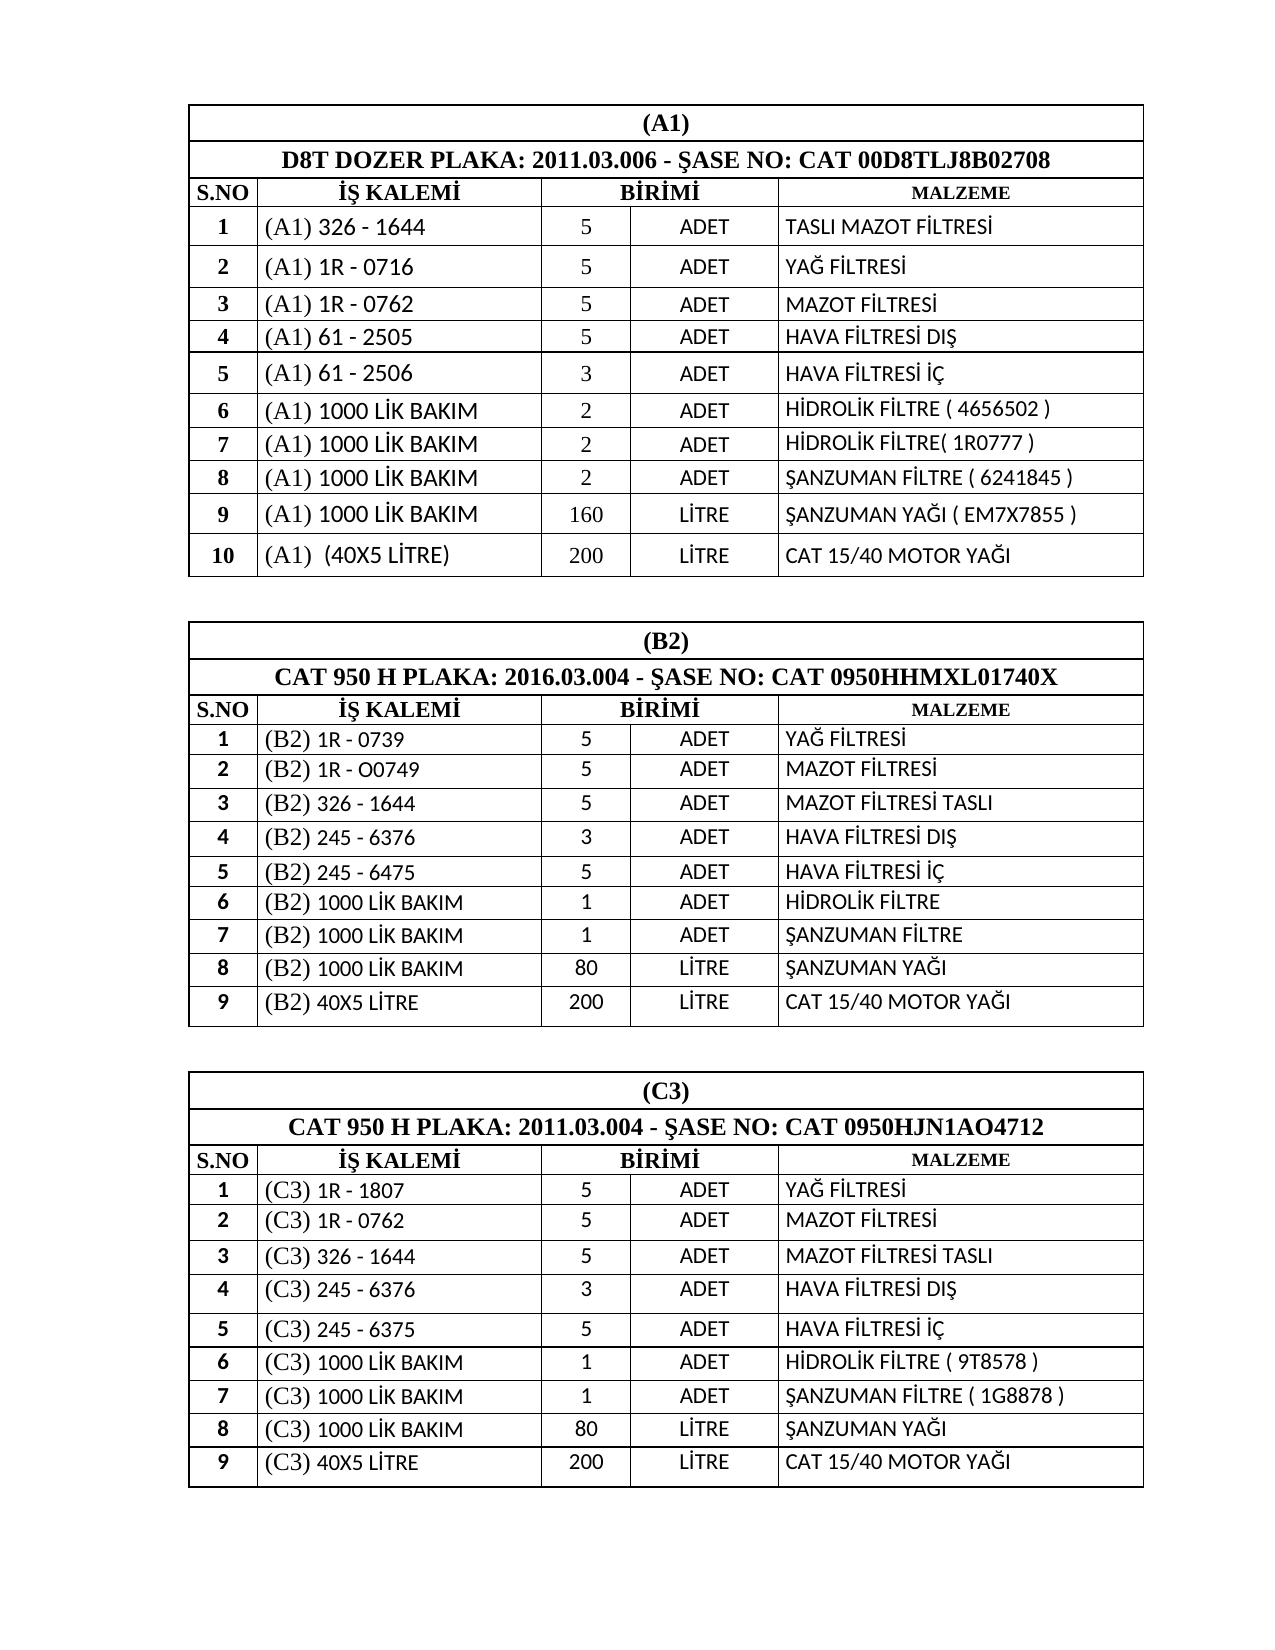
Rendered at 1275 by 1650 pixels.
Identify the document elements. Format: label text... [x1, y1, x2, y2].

table_cell CAT 15/40 MOTOR YAĞI [779, 987, 1143, 1026]
table_cell ADET [631, 887, 778, 919]
table_cell 5 [190, 857, 257, 886]
table_cell 8 [190, 954, 257, 986]
table_cell 2 [190, 246, 257, 287]
table_cell 6 [190, 1348, 257, 1380]
table_cell 80 [542, 1414, 630, 1446]
table_cell HİDROLİK FİLTRE ( 9T8578 ) [779, 1348, 1143, 1380]
table_cell 1 [542, 1348, 630, 1380]
table_cell MALZEME [779, 1146, 1143, 1174]
table_cell CAT 950 H PLAKA: 2011.03.004 - ŞASE NO: CAT 0950HJN1AO4712 [190, 1110, 1143, 1144]
table_cell ADET [631, 1205, 778, 1240]
table_cell ADET [631, 1348, 778, 1380]
table_cell 6 [190, 394, 257, 427]
table_cell (B2) 40X5 LİTRE [258, 987, 541, 1026]
table_cell (B2) 1R - O0749 [258, 755, 541, 787]
table_cell İŞ KALEMİ [258, 696, 541, 723]
table_cell HAVA FİLTRESİ İÇ [779, 857, 1143, 886]
table_cell 3 [190, 288, 257, 320]
table_cell 2 [542, 428, 630, 460]
table_cell LİTRE [631, 534, 778, 576]
table_cell (C3) 326 - 1644 [258, 1241, 541, 1273]
table_cell 160 [542, 494, 630, 533]
table_cell CAT 950 H PLAKA: 2016.03.004 - ŞASE NO: CAT 0950HHMXL01740X [190, 660, 1143, 694]
table_cell 4 [190, 1275, 257, 1313]
table_cell (C3) 1000 LİK BAKIM [258, 1348, 541, 1380]
table_cell 2 [190, 1205, 257, 1240]
table_cell CAT 15/40 MOTOR YAĞI [779, 1448, 1143, 1486]
table_cell ADET [631, 725, 778, 753]
table_cell 80 [542, 954, 630, 986]
table_cell MALZEME [779, 179, 1143, 206]
table_cell HAVA FİLTRESİ DIŞ [779, 1275, 1143, 1313]
table_cell HİDROLİK FİLTRE [779, 887, 1143, 919]
table_cell 7 [190, 428, 257, 460]
table_header (C3) [190, 1073, 1143, 1108]
table_cell 2 [542, 394, 630, 427]
table_cell MALZEME [779, 696, 1143, 723]
table_cell HİDROLİK FİLTRE( 1R0777 ) [779, 428, 1143, 460]
table_cell 1 [542, 920, 630, 952]
table_cell ADET [631, 789, 778, 821]
table_cell 3 [542, 822, 630, 856]
table_cell 5 [190, 1314, 257, 1346]
table_cell 1 [542, 1381, 630, 1413]
table_cell 5 [542, 207, 630, 245]
table_cell HAVA FİLTRESİ DIŞ [779, 321, 1143, 351]
table_cell 9 [190, 987, 257, 1026]
table_cell (A1) 61 - 2506 [258, 353, 541, 393]
table_cell S.NO [190, 179, 257, 206]
table_cell (A1) 326 - 1644 [258, 207, 541, 245]
table_cell ADET [631, 1241, 778, 1273]
table_cell 2 [190, 755, 257, 787]
table_cell YAĞ FİLTRESİ [779, 1175, 1143, 1204]
table_cell BİRİMİ [542, 179, 778, 206]
table_cell (B2) 1000 LİK BAKIM [258, 954, 541, 986]
table_cell (A1) 1R - 0716 [258, 246, 541, 287]
table_cell 1 [542, 887, 630, 919]
table_cell 5 [542, 1314, 630, 1346]
table_cell ŞANZUMAN YAĞI [779, 1414, 1143, 1446]
table_cell 5 [542, 857, 630, 886]
table_cell İŞ KALEMİ [258, 1146, 541, 1174]
table_cell 10 [190, 534, 257, 576]
table_cell 8 [190, 1414, 257, 1446]
table_cell YAĞ FİLTRESİ [779, 246, 1143, 287]
table_cell 5 [542, 1205, 630, 1240]
table_cell 5 [542, 288, 630, 320]
table_cell ADET [631, 755, 778, 787]
table_cell (C3) 1R - 1807 [258, 1175, 541, 1204]
table_cell 3 [190, 1241, 257, 1273]
table_cell 200 [542, 534, 630, 576]
table_cell 5 [542, 755, 630, 787]
table_cell ŞANZUMAN YAĞI ( EM7X7855 ) [779, 494, 1143, 533]
table_cell MAZOT FİLTRESİ [779, 755, 1143, 787]
table_cell 200 [542, 987, 630, 1026]
table_cell ŞANZUMAN FİLTRE ( 1G8878 ) [779, 1381, 1143, 1413]
table_cell MAZOT FİLTRESİ [779, 288, 1143, 320]
table_cell LİTRE [631, 987, 778, 1026]
table_cell ADET [631, 461, 778, 493]
table_cell ŞANZUMAN FİLTRE [779, 920, 1143, 952]
table_cell 9 [190, 1448, 257, 1486]
table_cell ADET [631, 428, 778, 460]
table_cell (A1) 61 - 2505 [258, 321, 541, 351]
table_cell ADET [631, 394, 778, 427]
table_cell (A1) 1R - 0762 [258, 288, 541, 320]
table_cell (B2) 326 - 1644 [258, 789, 541, 821]
table_cell 3 [190, 789, 257, 821]
table_cell (C3) 1000 LİK BAKIM [258, 1381, 541, 1413]
table_cell S.NO [190, 1146, 257, 1174]
table_cell (C3) 1000 LİK BAKIM [258, 1414, 541, 1446]
table_cell (B2) 245 - 6475 [258, 857, 541, 886]
table_cell HAVA FİLTRESİ DIŞ [779, 822, 1143, 856]
table_cell 200 [542, 1448, 630, 1486]
table_cell D8T DOZER PLAKA: 2011.03.006 - ŞASE NO: CAT 00D8TLJ8B02708 [190, 142, 1143, 177]
table_cell (B2) 1000 LİK BAKIM [258, 887, 541, 919]
table_cell 1 [190, 725, 257, 753]
table_header (A1) [190, 106, 1143, 140]
table_cell ADET [631, 288, 778, 320]
table_cell LİTRE [631, 494, 778, 533]
table_cell (C3) 245 - 6375 [258, 1314, 541, 1346]
table_cell MAZOT FİLTRESİ [779, 1205, 1143, 1240]
table_cell 7 [190, 1381, 257, 1413]
table_cell (A1) 1000 LİK BAKIM [258, 494, 541, 533]
table_cell LİTRE [631, 1414, 778, 1446]
table_cell ADET [631, 1275, 778, 1313]
table_cell 5 [542, 789, 630, 821]
table_cell ADET [631, 1314, 778, 1346]
table_cell ADET [631, 353, 778, 393]
table_header (B2) [190, 623, 1143, 657]
table_cell BİRİMİ [542, 1146, 778, 1174]
table_cell 5 [542, 725, 630, 753]
table_cell 9 [190, 494, 257, 533]
table_cell (A1) 1000 LİK BAKIM [258, 428, 541, 460]
table_cell 4 [190, 822, 257, 856]
table_cell (C3) 245 - 6376 [258, 1275, 541, 1313]
table_cell ADET [631, 857, 778, 886]
table_cell MAZOT FİLTRESİ TASLI [779, 1241, 1143, 1273]
table_cell (B2) 245 - 6376 [258, 822, 541, 856]
table_cell ADET [631, 246, 778, 287]
table_cell 8 [190, 461, 257, 493]
table_cell 5 [542, 1241, 630, 1273]
table_cell 5 [542, 1175, 630, 1204]
table_cell MAZOT FİLTRESİ TASLI [779, 789, 1143, 821]
table_cell ADET [631, 920, 778, 952]
table_cell (B2) 1000 LİK BAKIM [258, 920, 541, 952]
table_cell LİTRE [631, 1448, 778, 1486]
table_cell LİTRE [631, 954, 778, 986]
table_cell (B2) 1R - 0739 [258, 725, 541, 753]
table_cell 5 [542, 246, 630, 287]
table_cell CAT 15/40 MOTOR YAĞI [779, 534, 1143, 576]
table_cell S.NO [190, 696, 257, 723]
table_cell TASLI MAZOT FİLTRESİ [779, 207, 1143, 245]
table_cell ŞANZUMAN YAĞI [779, 954, 1143, 986]
table_cell 4 [190, 321, 257, 351]
table_cell ADET [631, 207, 778, 245]
table_cell YAĞ FİLTRESİ [779, 725, 1143, 753]
table_cell (A1) 1000 LİK BAKIM [258, 394, 541, 427]
table_cell 5 [542, 321, 630, 351]
table_cell HİDROLİK FİLTRE ( 4656502 ) [779, 394, 1143, 427]
table_cell BİRİMİ [542, 696, 778, 723]
table_cell İŞ KALEMİ [258, 179, 541, 206]
table_cell ADET [631, 822, 778, 856]
table_cell 2 [542, 461, 630, 493]
table_cell 1 [190, 1175, 257, 1204]
table_cell HAVA FİLTRESİ İÇ [779, 1314, 1143, 1346]
table_cell 6 [190, 887, 257, 919]
table_cell 1 [190, 207, 257, 245]
table_cell 3 [542, 353, 630, 393]
table_cell ADET [631, 1175, 778, 1204]
table_cell ADET [631, 1381, 778, 1413]
table_cell 5 [190, 353, 257, 393]
table_cell (A1) (40X5 LİTRE) [258, 534, 541, 576]
table_cell (A1) 1000 LİK BAKIM [258, 461, 541, 493]
table_cell ŞANZUMAN FİLTRE ( 6241845 ) [779, 461, 1143, 493]
table_cell HAVA FİLTRESİ İÇ [779, 353, 1143, 393]
table_cell 3 [542, 1275, 630, 1313]
table_cell 7 [190, 920, 257, 952]
table_cell (C3) 40X5 LİTRE [258, 1448, 541, 1486]
table_cell (C3) 1R - 0762 [258, 1205, 541, 1240]
table_cell ADET [631, 321, 778, 351]
